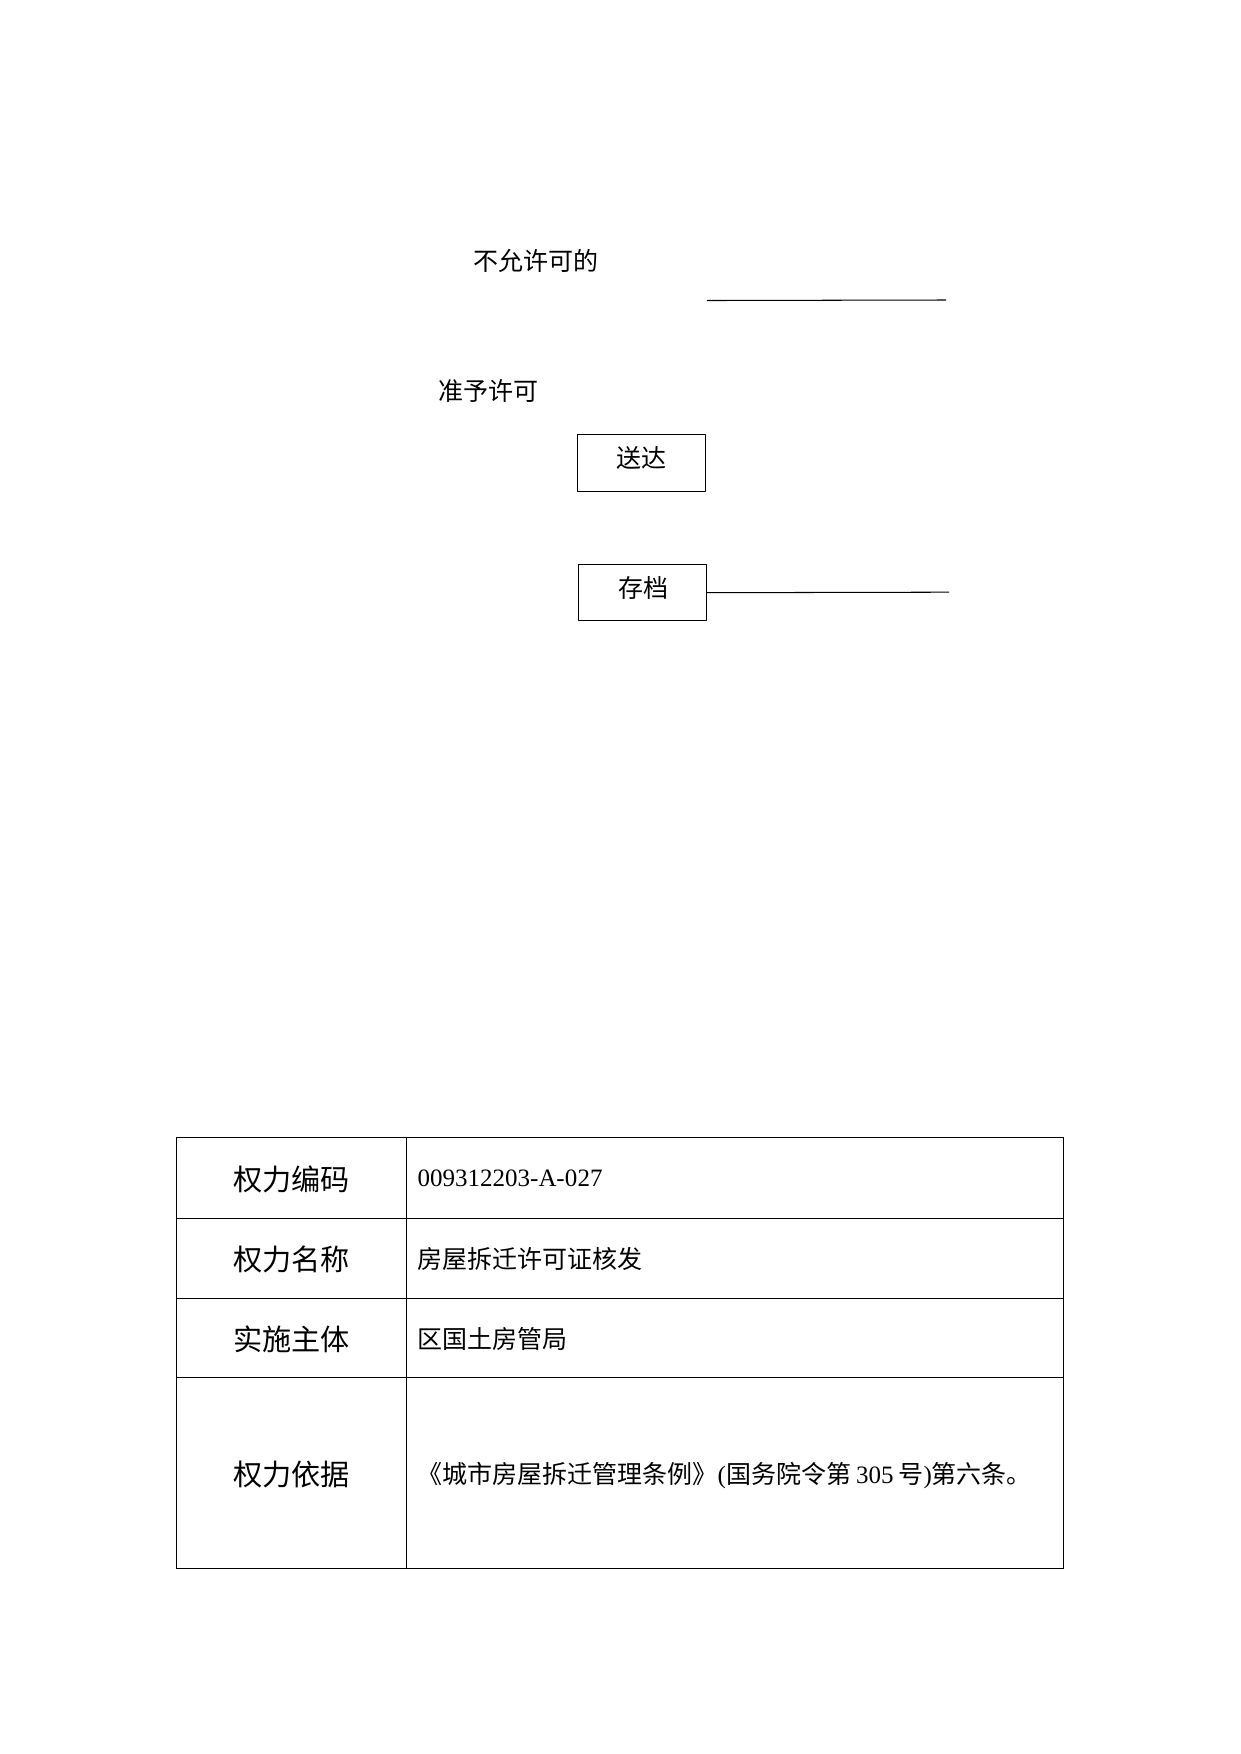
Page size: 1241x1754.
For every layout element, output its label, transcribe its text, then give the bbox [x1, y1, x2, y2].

text 准予许可 [187, 357, 1053, 422]
table_header 009312203-A-027 [407, 1138, 1063, 1217]
table_cell 权力依据 [177, 1378, 406, 1567]
table_cell 区国土房管局 [407, 1299, 1063, 1377]
table_cell 权力名称 [177, 1219, 406, 1297]
table_cell 《城市房屋拆迁管理条例》(国务院令第305号)第六条。 [407, 1378, 1063, 1567]
table_cell 房屋拆迁许可证核发 [407, 1219, 1063, 1297]
table_cell 实施主体 [177, 1299, 406, 1377]
text 不允许可的 [187, 227, 1053, 292]
table_header 权力编码 [177, 1138, 406, 1217]
